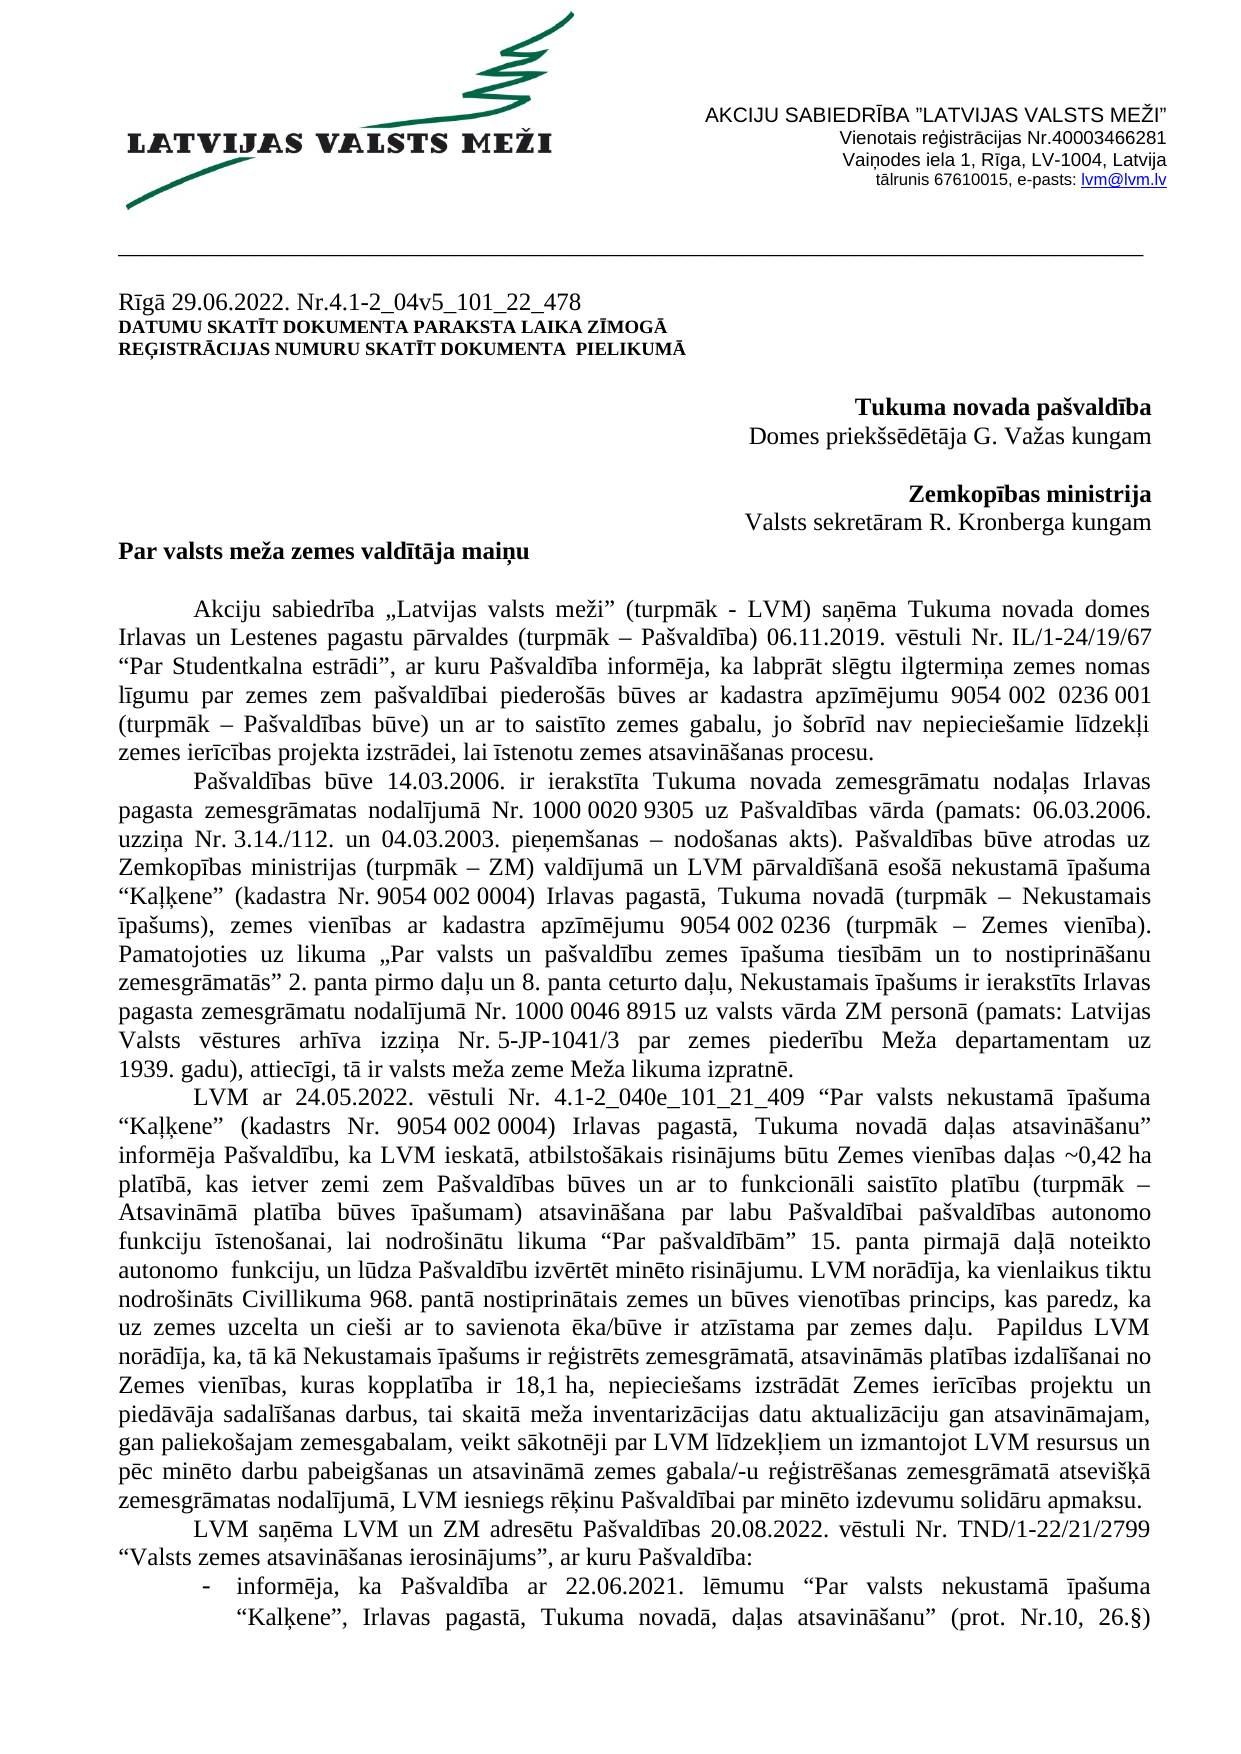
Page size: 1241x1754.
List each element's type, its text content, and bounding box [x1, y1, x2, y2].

text Par valsts meža zemes valdītāja maiņu [118, 536, 1152, 565]
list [199, 1571, 1152, 1631]
text Domes priekšsēdētāja G. Važas kungam [118, 421, 1152, 450]
text Akciju sabiedrība „Latvijas valsts meži” (turpmāk - LVM) saņēma Tukuma novada domes Irlavas un Lestenes pagastu pārvaldes (turpmāk – Pašvaldība) 06.11.2019. vēstuli Nr. IL/1-24/19/67 “Par Studentkalna estrādi”, ar kuru Pašvaldība informēja, ka labprāt slēgtu ilgtermiņa zemes nomas līgumu par zemes zem pašvaldībai piederošās būves ar kadastra apzīmējumu 9054 002 0236 001 (turpmāk – Pašvaldības būve) un ar to saistīto zemes gabalu, jo šobrīd nav nepieciešamie līdzekļi zemes ierīcības projekta izstrādei, lai īstenotu zemes atsavināšanas procesu. [118, 594, 1152, 766]
text LVM saņēma LVM un ZM adresētu Pašvaldības 20.08.2022. vēstuli Nr. TND/1-22/21/2799 “Valsts zemes atsavināšanas ierosinājums”, ar kuru Pašvaldība: [118, 1514, 1152, 1571]
picture [125, 11, 575, 226]
text Rīgā 29.06.2022. Nr.4.1-2_04v5_101_22_478 [118, 287, 1152, 316]
text Valsts sekretāram R. Kronberga kungam [118, 507, 1152, 536]
text LVM ar 24.05.2022. vēstuli Nr. 4.1-2_040e_101_21_409 “Par valsts nekustamā īpašuma “Kaļķene” (kadastrs Nr. 9054 002 0004) Irlavas pagastā, Tukuma novadā daļas atsavināšanu” informēja Pašvaldību, ka LVM ieskatā, atbilstošākais risinājums būtu Zemes vienības daļas ~0,42 ha platībā, kas ietver zemi zem Pašvaldības būves un ar to funkcionāli saistīto platību (turpmāk – Atsavināmā platība būves īpašumam) atsavināšana par labu Pašvaldībai pašvaldības autonomo funkciju īstenošanai, lai nodrošinātu likuma “Par pašvaldībām” 15. panta pirmajā daļā noteikto autonomo funkciju, un lūdza Pašvaldību izvērtēt minēto risinājumu. LVM norādīja, ka vienlaikus tiktu nodrošināts Civillikuma 968. pantā nostiprinātais zemes un būves vienotības princips, kas paredz, ka uz zemes uzcelta un cieši ar to savienota ēka/būve ir atzīstama par zemes daļu. Papildus LVM norādīja, ka, tā kā Nekustamais īpašums ir reģistrēts zemesgrāmatā, atsavināmās platības izdalīšanai no Zemes vienības, kuras kopplatība ir 18,1 ha, nepieciešams izstrādāt Zemes ierīcības projektu un piedāvāja sadalīšanas darbus, tai skaitā meža inventarizācijas datu aktualizāciju gan atsavināmajam, gan paliekošajam zemesgabalam, veikt sākotnēji par LVM līdzekļiem un izmantojot LVM resursus un pēc minēto darbu pabeigšanas un atsavināmā zemes gabala/-u reģistrēšanas zemesgrāmatā atsevišķā zemesgrāmatas nodalījumā, LVM iesniegs rēķinu Pašvaldībai par minēto izdevumu solidāru apmaksu. [118, 1082, 1152, 1514]
text REĢISTRĀCIJAS NUMURU SKATĪT DOKUMENTA PIELIKUMĀ [118, 338, 1152, 359]
text Zemkopības ministrija [118, 479, 1152, 507]
text DATUMU SKATĪT DOKUMENTA PARAKSTA LAIKA ZĪMOGĀ [118, 316, 1152, 338]
text Pašvaldības būve 14.03.2006. ir ierakstīta Tukuma novada zemesgrāmatu nodaļas Irlavas pagasta zemesgrāmatas nodalījumā Nr. 1000 0020 9305 uz Pašvaldības vārda (pamats: 06.03.2006. uzziņa Nr. 3.14./112. un 04.03.2003. pieņemšanas – nodošanas akts). Pašvaldības būve atrodas uz Zemkopības ministrijas (turpmāk – ZM) valdījumā un LVM pārvaldīšanā esošā nekustamā īpašuma “Kaļķene” (kadastra Nr. 9054 002 0004) Irlavas pagastā, Tukuma novadā (turpmāk – Nekustamais īpašums), zemes vienības ar kadastra apzīmējumu 9054 002 0236 (turpmāk – Zemes vienība). Pamatojoties uz likuma „Par valsts un pašvaldību zemes īpašuma tiesībām un to nostiprināšanu zemesgrāmatās” 2. panta pirmo daļu un 8. panta ceturto daļu, Nekustamais īpašums ir ierakstīts Irlavas pagasta zemesgrāmatu nodalījumā Nr. 1000 0046 8915 uz valsts vārda ZM personā (pamats: Latvijas Valsts vēstures arhīva izziņa Nr. 5-JP-1041/3 par zemes piederību Meža departamentam uz 1939. gadu), attiecīgi, tā ir valsts meža zeme Meža likuma izpratnē. [118, 766, 1152, 1082]
text Tukuma novada pašvaldība [118, 392, 1152, 421]
